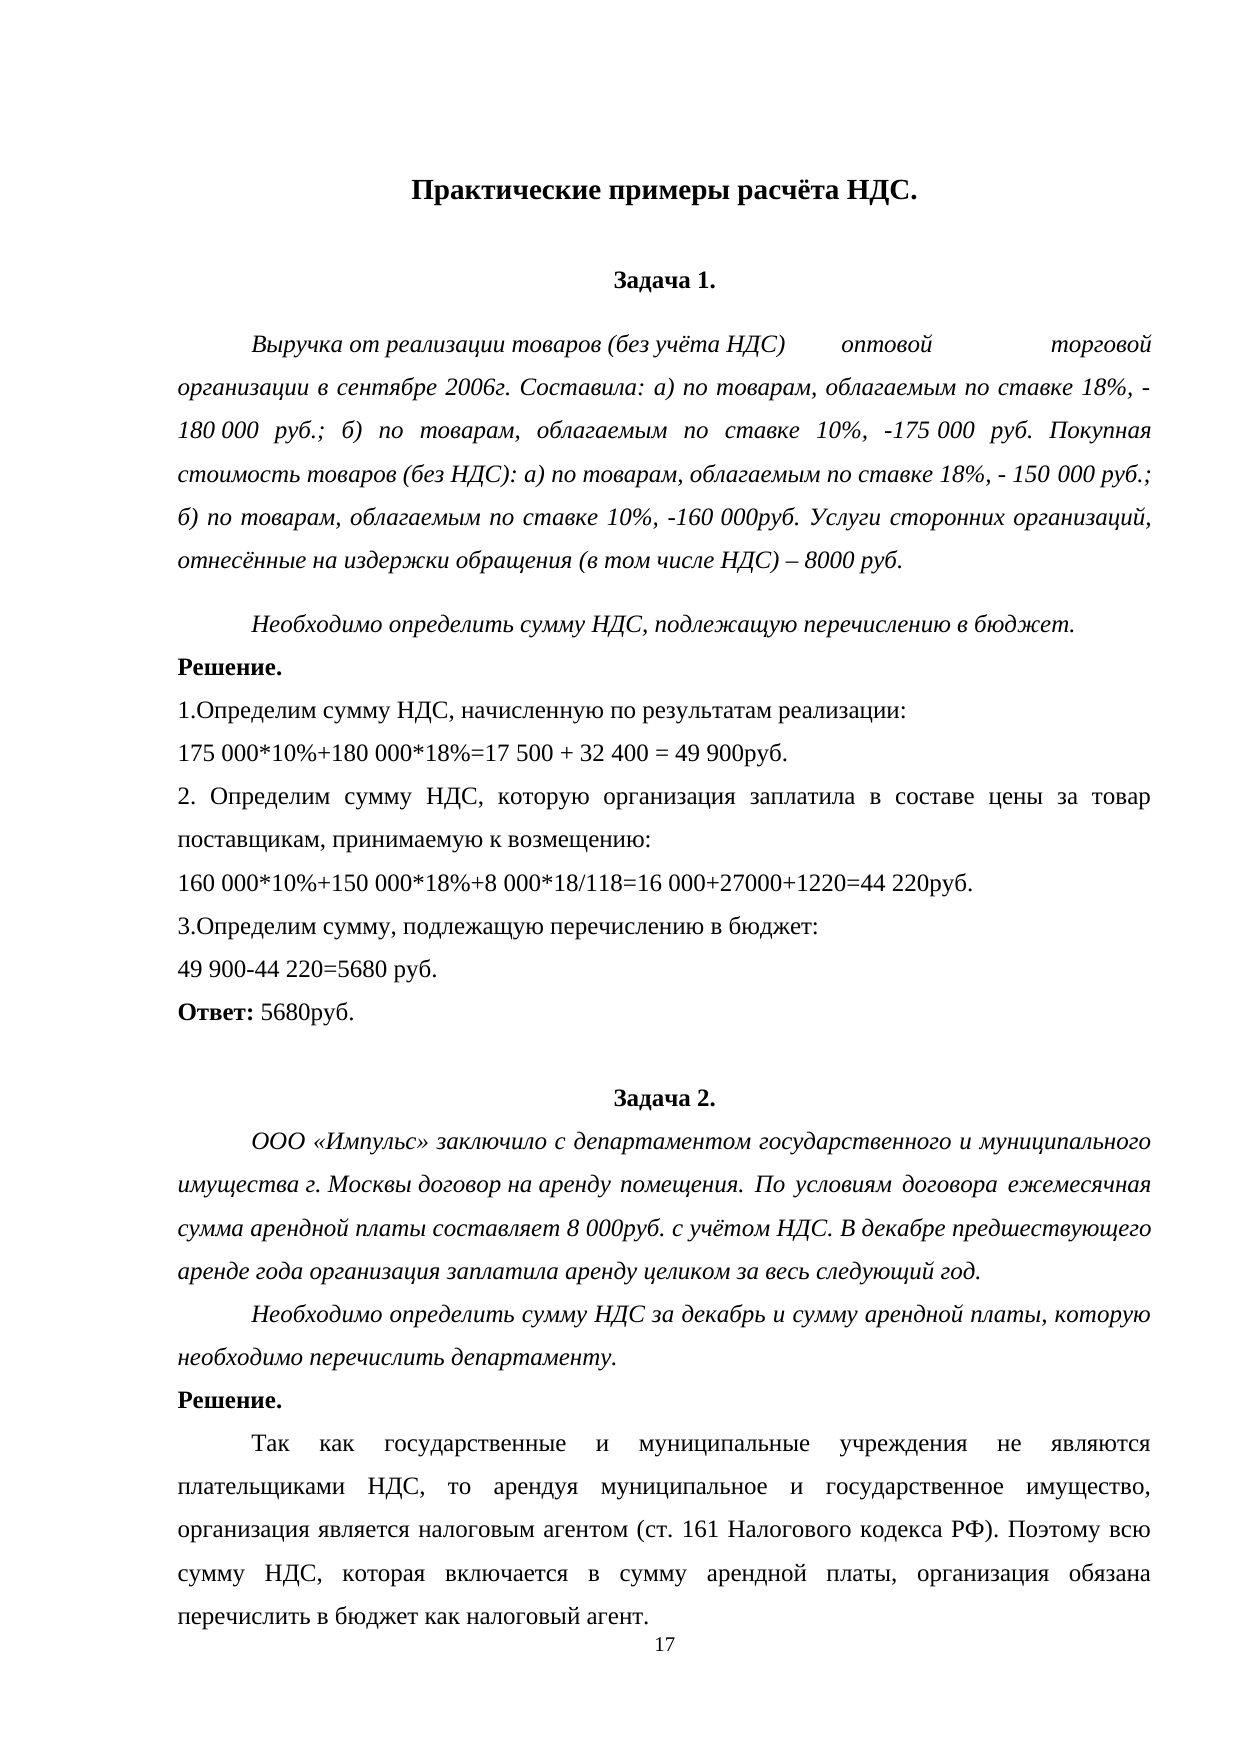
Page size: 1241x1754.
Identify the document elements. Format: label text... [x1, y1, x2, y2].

text 49 900-44 220=5680 руб. [177, 954, 1152, 983]
text 2. Определим сумму НДС, которую организация заплатила в составе цены за товар поставщикам, принимаемую к возмещению: [177, 781, 1152, 853]
text Ответ: 5680руб. [177, 997, 1152, 1026]
text ООО «Импульс» заключило с департаментом государственного и муниципального имущества г. Москвы договор на аренду помещения. По условиям договора ежемесячная сумма арендной платы составляет 8 000руб. с учётом НДС. В декабре предшествующего аренде года организация заплатила аренду целиком за весь следующий год. [177, 1126, 1152, 1284]
text Задача 1. [177, 265, 1152, 294]
text Необходимо определить сумму НДС за декабрь и сумму арендной платы, которую необходимо перечислить департаменту. [177, 1299, 1152, 1371]
text 175 000*10%+180 000*18%=17 500 + 32 400 = 49 900руб. [177, 738, 1152, 767]
text Так как государственные и муниципальные учреждения не являются плательщиками НДС, то арендуя муниципальное и государственное имущество, организация является налоговым агентом (ст. 161 Налогового кодекса РФ). Поэтому всю сумму НДС, которая включается в сумму арендной платы, организация обязана перечислить в бюджет как налоговый агент. [177, 1428, 1152, 1629]
text Решение. [177, 1385, 1152, 1414]
text Решение. [177, 652, 1152, 681]
text 3.Определим сумму, подлежащую перечислению в бюджет: [177, 911, 1152, 939]
text 160 000*10%+150 000*18%+8 000*18/118=16 000+27000+1220=44 220руб. [177, 868, 1152, 896]
text Выручка от реализации товаров (без учёта НДС) оптовой торговой организации в сентябре 2006г. Составила: а) по товарам, облагаемым по ставке 18%, -180 000 руб.; б) по товарам, облагаемым по ставке 10%, -175 000 руб. Покупная стоимость товаров (без НДС): а) по товарам, облагаемым по ставке 18%, - 150 000 руб.; б) по товарам, облагаемым по ставке 10%, -160 000руб. Услуги сторонних организаций, отнесённые на издержки обращения (в том числе НДС) – 8000 руб. [177, 329, 1152, 574]
text 1.Определим сумму НДС, начисленную по результатам реализации: [177, 695, 1152, 724]
text Практические примеры расчёта НДС. [177, 172, 1152, 206]
text Задача 2. [177, 1083, 1152, 1112]
text Необходимо определить сумму НДС, подлежащую перечислению в бюджет. [177, 609, 1152, 638]
